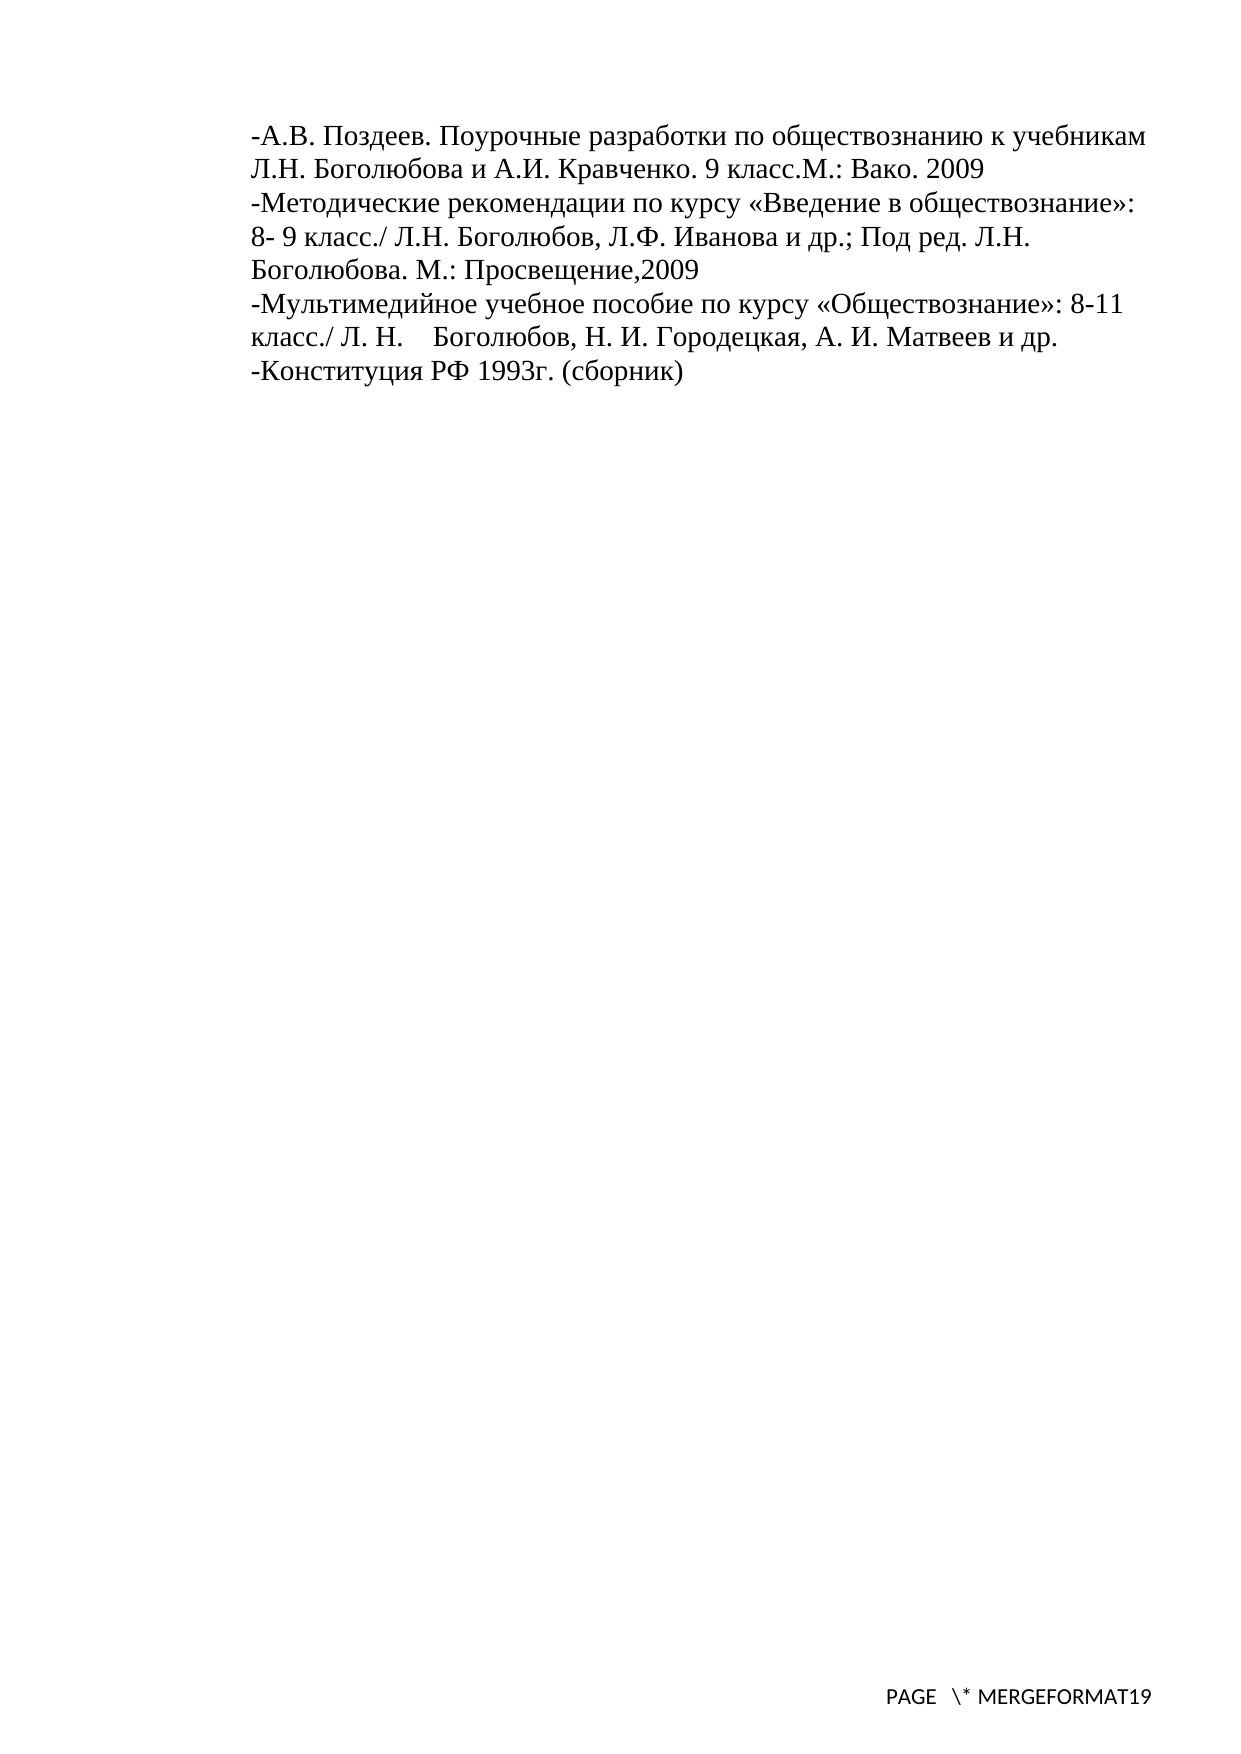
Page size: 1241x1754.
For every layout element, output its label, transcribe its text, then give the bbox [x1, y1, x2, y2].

text -Мультимедийное учебное пособие по курсу «Обществознание»: 8-11 класс./ Л. Н. Боголюбов, Н. И. Городецкая, А. И. Матвеев и др. [251, 286, 1152, 353]
text -А.В. Поздеев. Поурочные разработки по обществознанию к учебникам Л.Н. Боголюбова и А.И. Кравченко. 9 класс.М.: Вако. 2009 [251, 118, 1152, 185]
text -Методические рекомендации по курсу «Введение в обществознание»: 8- 9 класс./ Л.Н. Боголюбов, Л.Ф. Иванова и др.; Под ред. Л.Н. Боголюбова. М.: Просвещение,2009 [251, 185, 1152, 286]
text -Конституция РФ 1993г. (сборник) [177, 353, 1152, 386]
